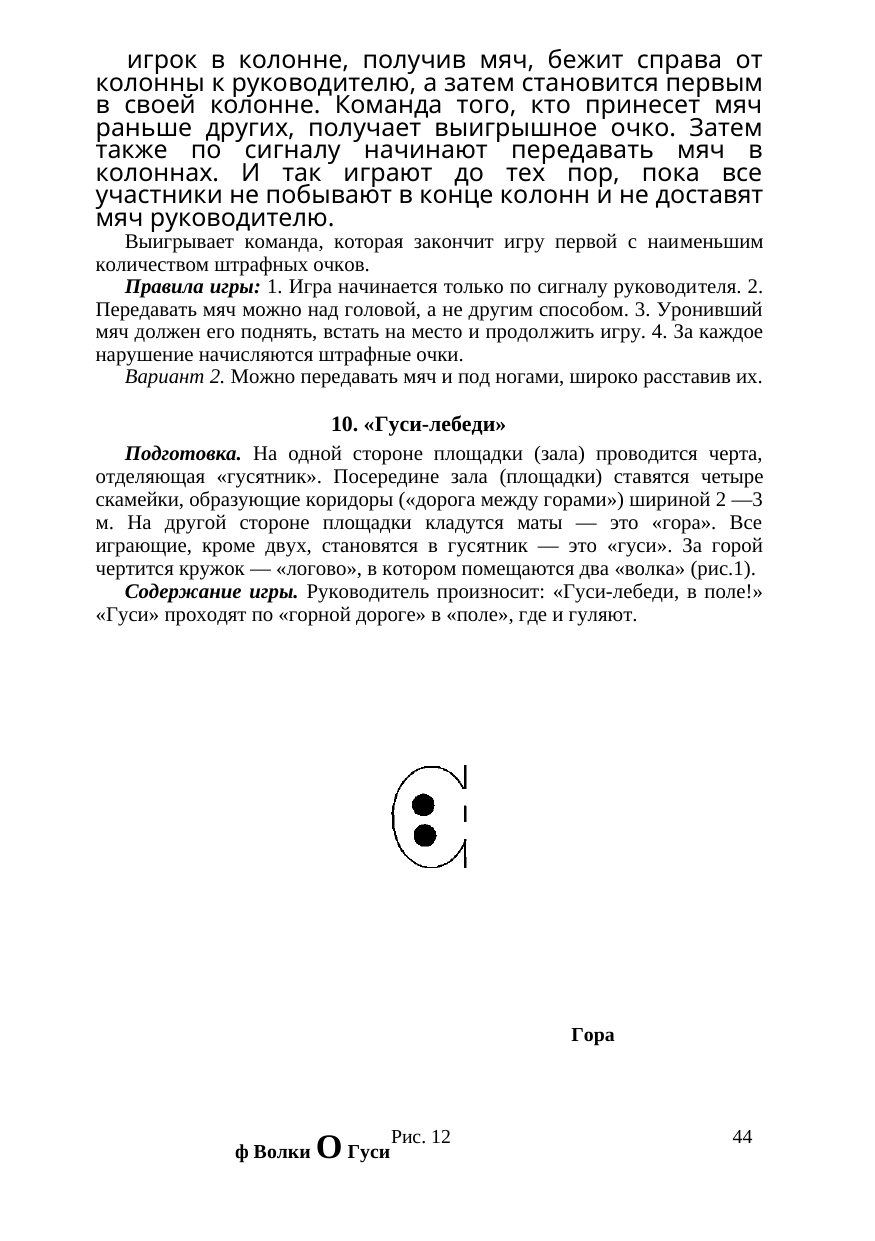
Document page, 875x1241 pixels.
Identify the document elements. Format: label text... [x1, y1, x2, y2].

text Содержание игры. Руководитель произносит: «Гуси-лебеди, в поле!» «Гуси» проходят по «горной дороге» в «поле», где и гуляют. [95, 581, 763, 627]
text Выигрывает команда, которая закончит игру первой с наименьшим количеством штрафных очков. [95, 231, 763, 276]
text Содержание игры. Вариант 1. По сигналу стоящие впереди игроки передают мяч над головой стоящим сзади них. Те таким же способом передают мяч сзадистоящим. Каждый раз последнийигрок в колонне, получив мяч, бежит справа от колонны к руководителю, а затем становится первым в своей колонне. Команда того, кто принесет мяч раньше других, получает выигрышное очко. Затем также по сигналу начинают передавать мяч в колоннах. И так играют до тех пор, пока все участники не побывают в конце колонн и не доставят мяч руководителю. [95, 51, 763, 231]
text 10. «Гуси-лебеди» [331, 414, 765, 436]
text Гора [571, 1026, 615, 1046]
text ф Волки О Гуси [95, 1133, 511, 1164]
text Вариант 2. Можно передавать мяч и под ногами, широко расставив их. [95, 366, 763, 388]
text Подготовка. На одной стороне площадки (зала) проводится черта, отделяющая «гусятник». Посередине зала (площадки) ставятся четыре скамейки, образующие коридоры («дорога между горами») шириной 2 —3 м. На другой стороне площадки кладутся маты — это «гора». Все играющие, кроме двух, становятся в гусятник — это «гуси». За горой чертится кружок — «логово», в котором помещаются два «волка» (рис.1). [95, 442, 763, 581]
text Правила игры: 1. Игра начинается только по сигналу руководителя. 2. Передавать мяч можно над головой, а не другим способом. 3. Уронивший мяч должен его поднять, встать на место и продолжить игру. 4. За каждое нарушение начисляются штрафные очки. [95, 276, 763, 366]
picture [391, 765, 467, 868]
